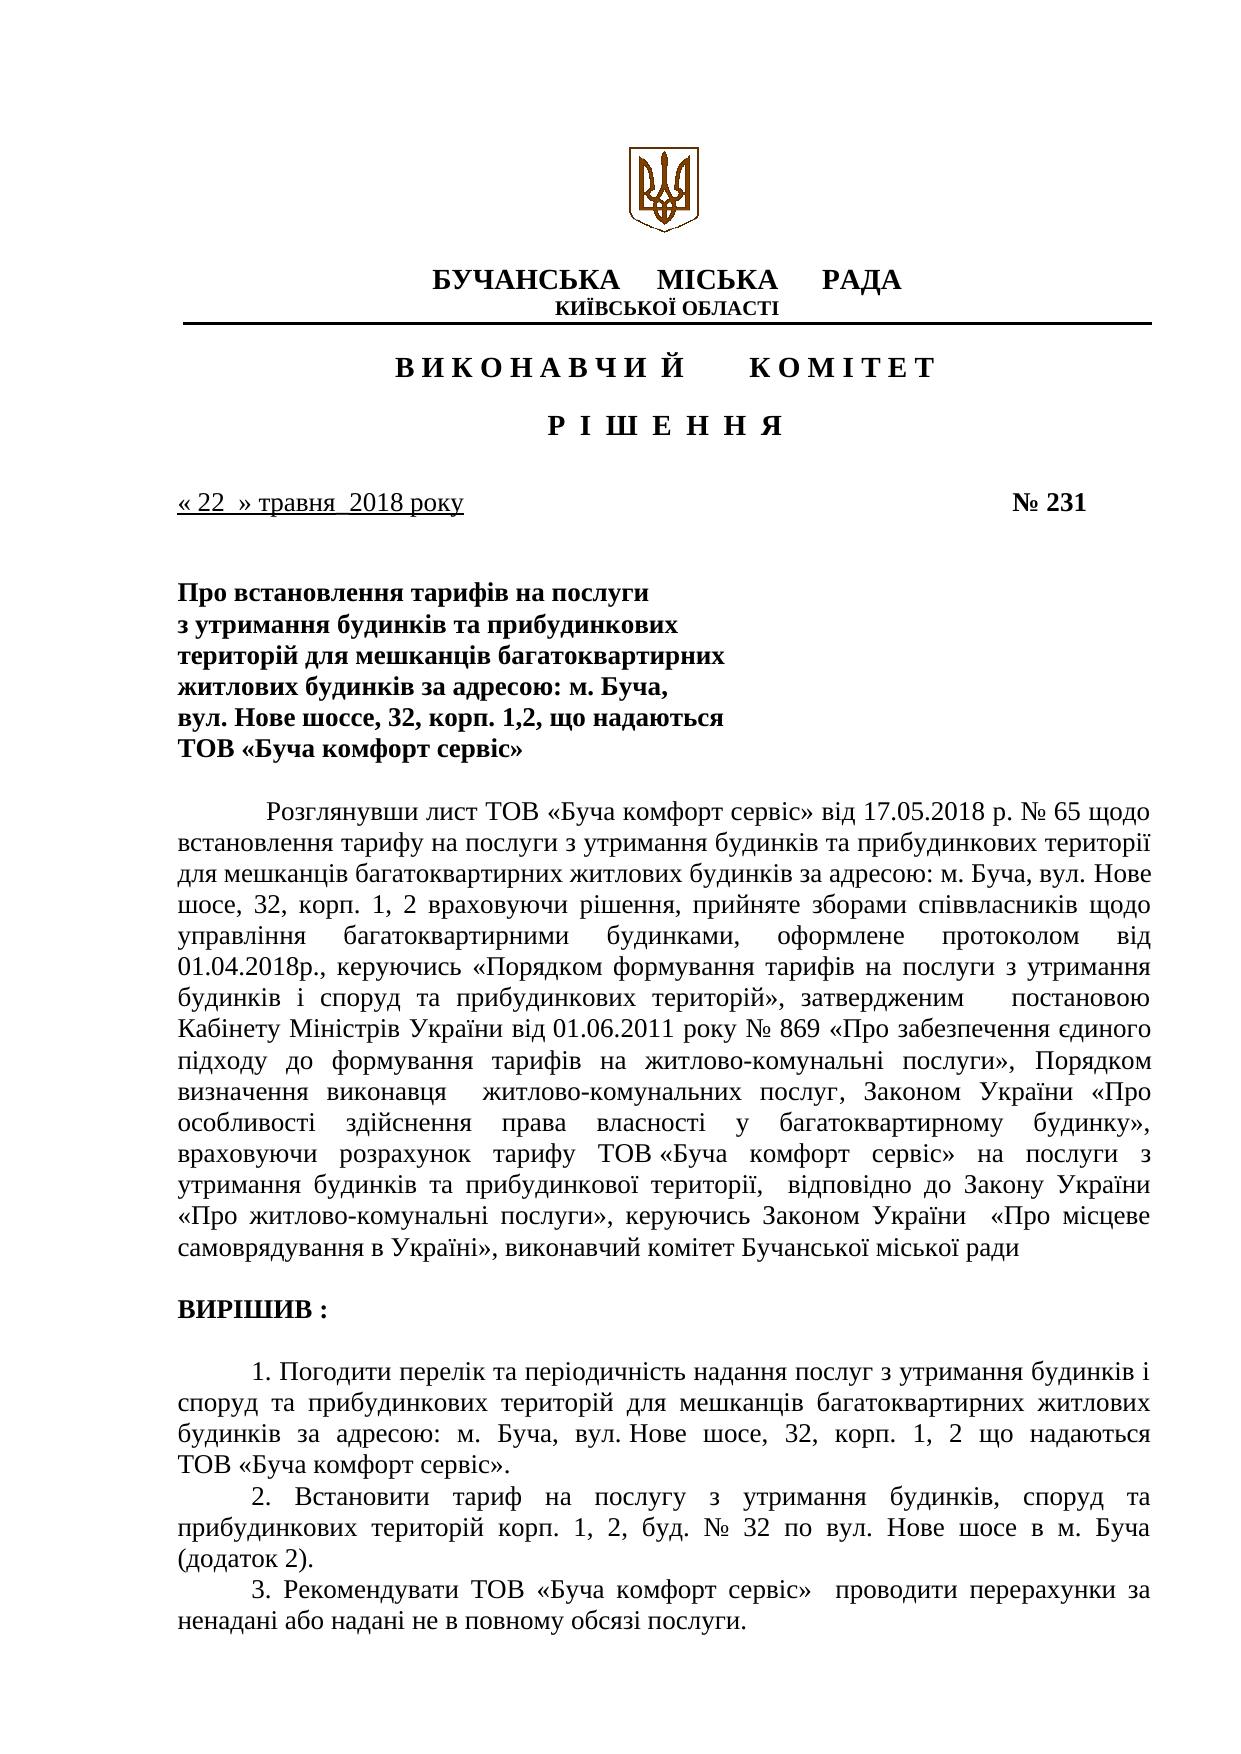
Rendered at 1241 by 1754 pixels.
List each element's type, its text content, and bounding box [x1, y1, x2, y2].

subtitle Р І Ш Е Н Н Я [177, 408, 1152, 442]
title житлових будинків за адресою: м. Буча, [177, 670, 1152, 701]
text БУЧАНСЬКА МІСЬКА РАДА [183, 262, 1152, 296]
subtitle « 22 » травня_2018 року № 231 [177, 486, 1152, 517]
subtitle КИЇВСЬКОЇ ОБЛАСТІ [183, 296, 1152, 322]
title 1. Погодити перелік та періодичність надання послуг з утримання будинків і споруд та прибудинкових територій для мешканців багатоквартирних житлових будинків за адресою: м. Буча, вул. Нове шосе, 32, корп. 1, 2 що надаються ТОВ «Буча комфорт сервіс». [177, 1355, 1152, 1480]
title 3. Рекомендувати ТОВ «Буча комфорт сервіс» проводити перерахунки за ненадані або надані не в повному обсязі послуги. [177, 1573, 1152, 1636]
title з утримання будинків та прибудинкових [177, 608, 1152, 639]
picture [622, 141, 707, 237]
title ТОВ «Буча комфорт сервіс» [177, 732, 1152, 763]
title ВИРІШИВ : [177, 1293, 1152, 1324]
title вул. Нове шоссе, 32, корп. 1,2, що надаються [177, 701, 1152, 732]
title Про встановлення тарифів на послуги [177, 577, 1152, 608]
text Розглянувши лист ТОВ «Буча комфорт сервіс» від 17.05.2018 р. № 65 щодо встановлення тарифу на послуги з утримання будинків та прибудинкових території для мешканців багатоквартирних житлових будинків за адресою: м. Буча, вул. Нове шосе, 32, корп. 1, 2 враховуючи рішення, прийняте зборами співвласників щодо управління багатоквартирними будинками, оформлене протоколом від 01.04.2018р., керуючись «Порядком формування тарифів на послуги з утримання будинків і споруд та прибудинкових територій», затвердженим постановою Кабінету Міністрів України від 01.06.2011 року № 869 «Про забезпечення єдиного підходу до формування тарифів на житлово-комунальні послуги», Порядком визначення виконавця житлово-комунальних послуг, Законом України «Про особливості здійснення права власності у багатоквартирному будинку», враховуючи розрахунок тарифу ТОВ «Буча комфорт сервіс» на послуги з утримання будинків та прибудинкової території, відповідно до Закону України «Про житлово-комунальні послуги», керуючись Законом України «Про місцеве самоврядування в Україні», виконавчий комітет Бучанської міської ради [177, 794, 1152, 1262]
title територій для мешканців багатоквартирних [177, 639, 1152, 670]
title 2. Встановити тариф на послугу з утримання будинків, споруд та прибудинкових територій корп. 1, 2, буд. № 32 по вул. Нове шосе в м. Буча (додаток 2). [177, 1480, 1152, 1573]
subtitle В И К О Н А В Ч И Й К О М І Т Е Т [177, 350, 1152, 383]
